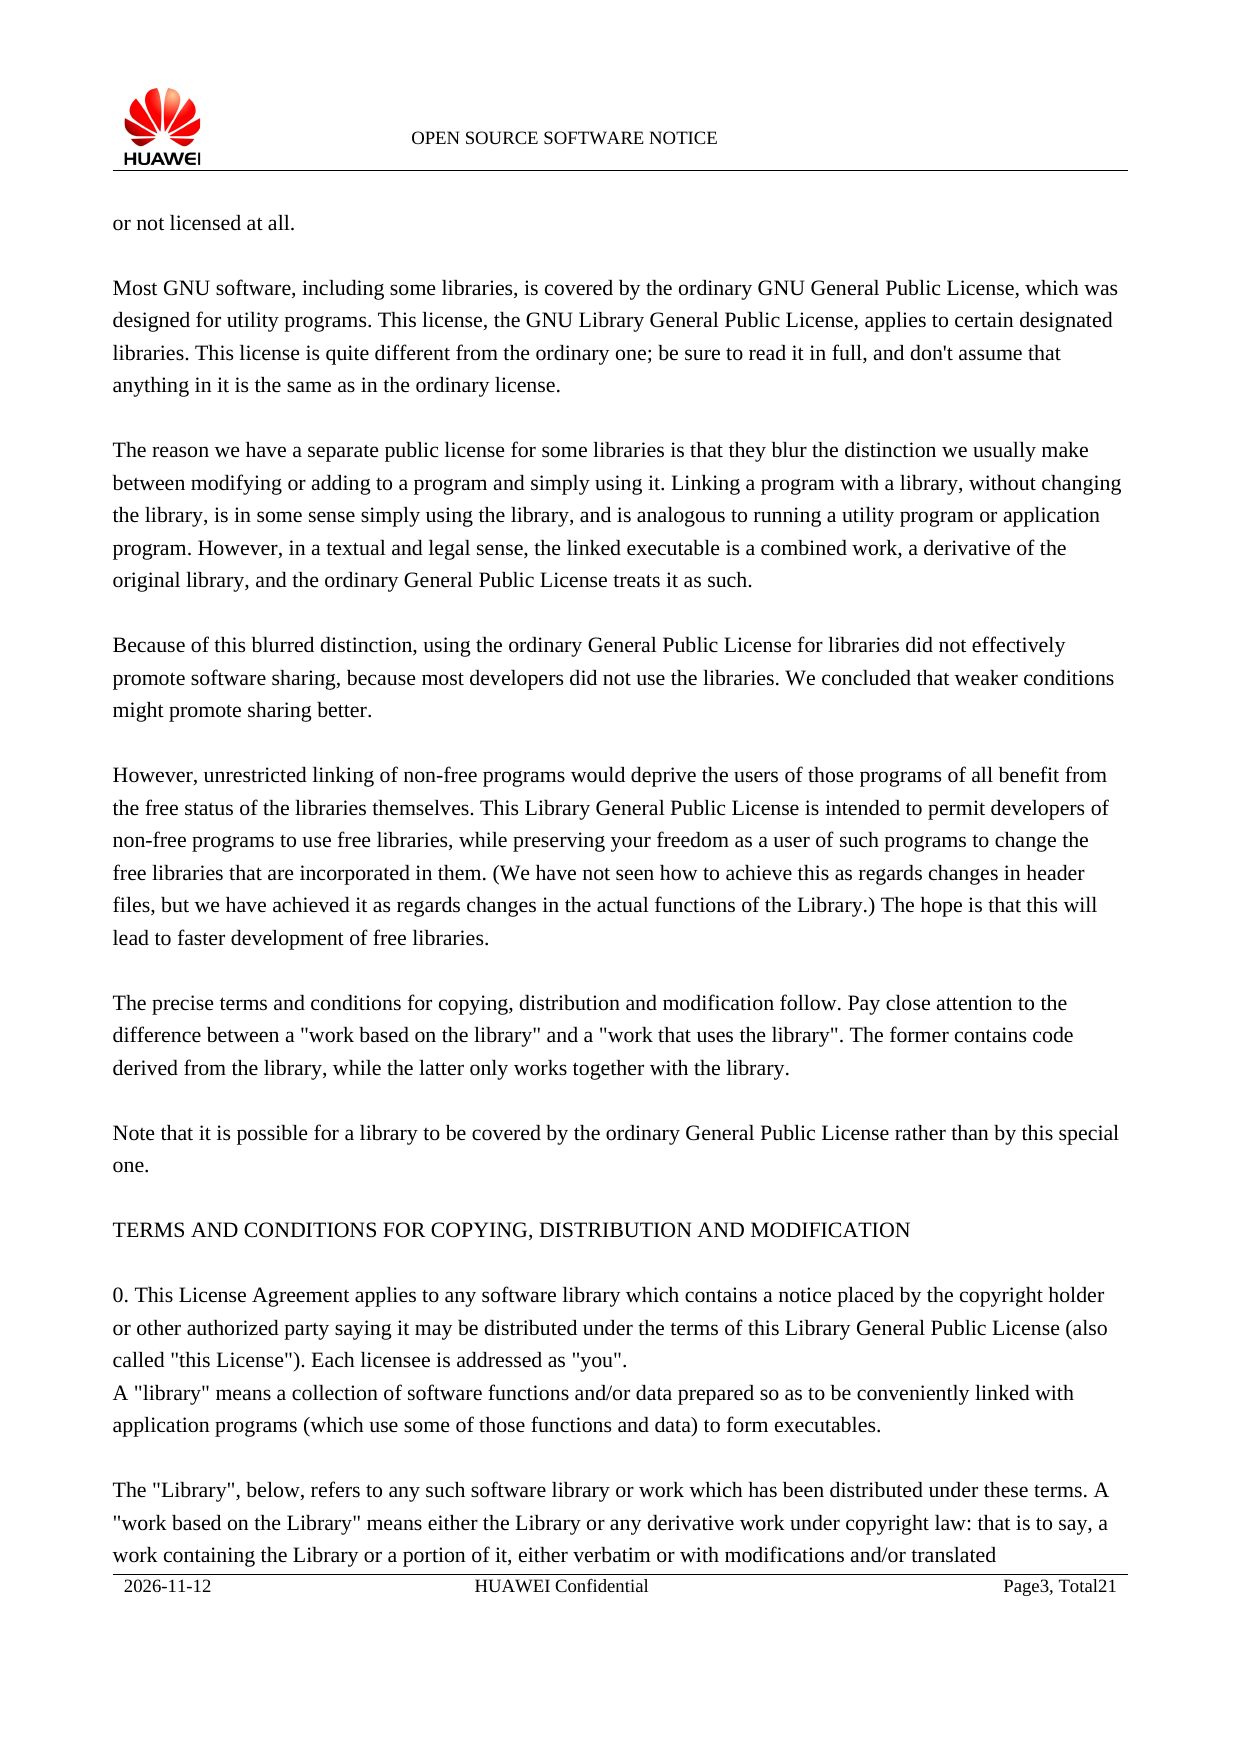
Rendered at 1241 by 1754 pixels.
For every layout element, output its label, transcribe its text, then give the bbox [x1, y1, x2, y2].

picture [124, 88, 201, 165]
text The precise terms and conditions for copying, distribution and modification follow. Pay close attention to the difference between a "work based on the library" and a "work that uses the library". The former contains code derived from the library, while the latter only works together with the library. [112, 986, 1128, 1084]
text The reason we have a separate public license for some libraries is that they blur the distinction we usually make between modifying or adding to a program and simply using it. Linking a program with a library, without changing the library, is in some sense simply using the library, and is analogous to running a utility program or application program. However, in a textual and legal sense, the linked executable is a combined work, a derivative of the original library, and the ordinary General Public License treats it as such. [112, 434, 1128, 596]
text However, unrestricted linking of non-free programs would deprive the users of those programs of all benefit from the free status of the libraries themselves. This Library General Public License is intended to permit developers of non-free programs to use free libraries, while preserving your freedom as a user of such programs to change the free libraries that are incorporated in them. (We have not seen how to achieve this as regards changes in header files, but we have achieved it as regards changes in the actual functions of the Library.) The hope is that this will lead to faster development of free libraries. [112, 759, 1128, 954]
text Most GNU software, including some libraries, is covered by the ordinary GNU General Public License, which was designed for utility programs. This license, the GNU Library General Public License, applies to certain designated libraries. This license is quite different from the ordinary one; be sure to read it in full, and don't assume that anything in it is the same as in the ordinary license. [112, 271, 1128, 401]
text Because of this blurred distinction, using the ordinary General Public License for libraries did not effectively promote software sharing, because most developers did not use the libraries. We concluded that weaker conditions might promote sharing better. [112, 629, 1128, 726]
text TERMS AND CONDITIONS FOR COPYING, DISTRIBUTION AND MODIFICATION [112, 1214, 1128, 1246]
text 0. This License Agreement applies to any software library which contains a notice placed by the copyright holder or other authorized party saying it may be distributed under the terms of this Library General Public License (also called "this License"). Each licensee is addressed as "you". [112, 1279, 1128, 1376]
text A "library" means a collection of software functions and/or data prepared so as to be conveniently linked with application programs (which use some of those functions and data) to form executables. [112, 1376, 1128, 1441]
text Note that it is possible for a library to be covered by the ordinary General Public License rather than by this special one. [112, 1116, 1128, 1181]
